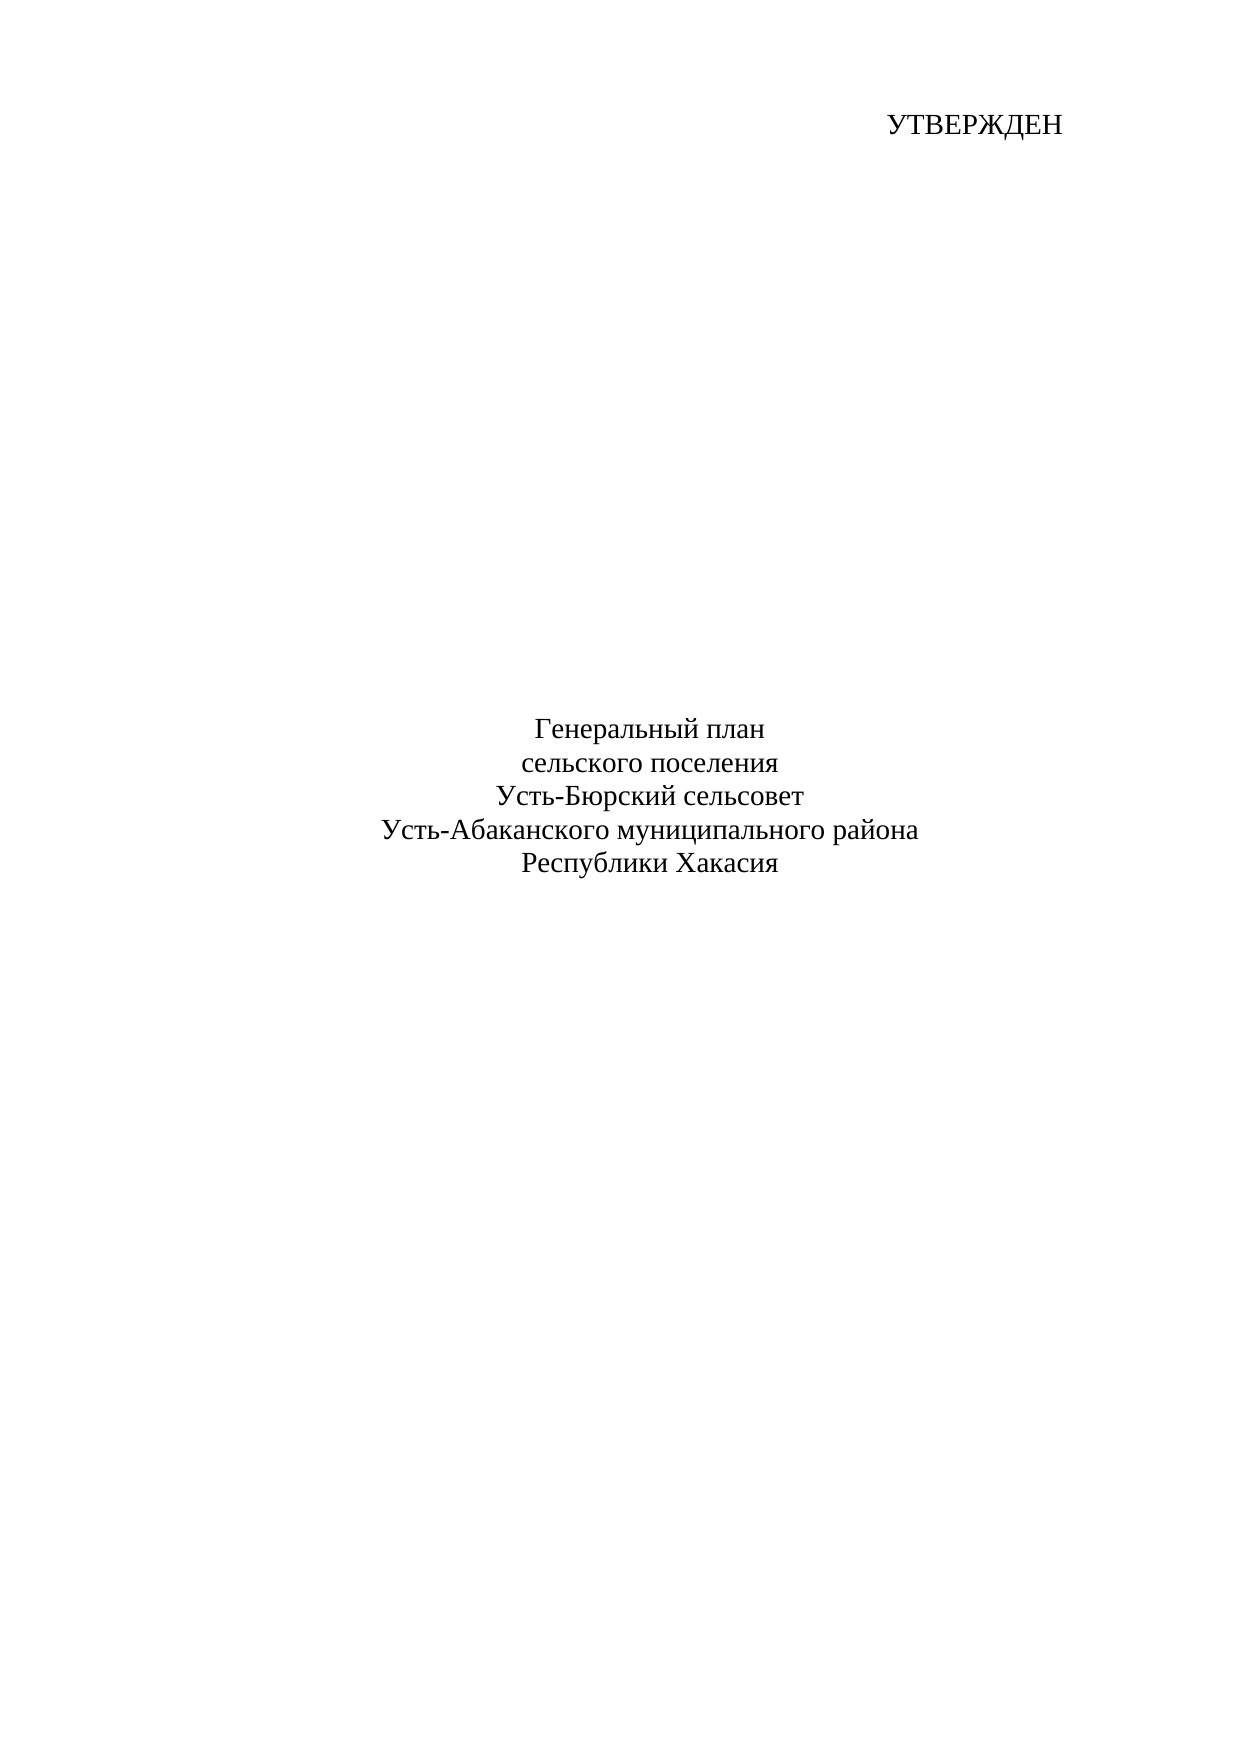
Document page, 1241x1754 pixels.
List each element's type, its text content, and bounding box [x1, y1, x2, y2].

text Усть-Бюрский сельсовет [118, 778, 1181, 812]
text УТВЕРЖДЕН [768, 107, 1181, 141]
text сельского поселения [118, 745, 1181, 778]
text Республики Хакасия [118, 845, 1181, 879]
text Генеральный план [118, 711, 1181, 745]
text Усть-Абаканского муниципального района [118, 812, 1181, 845]
